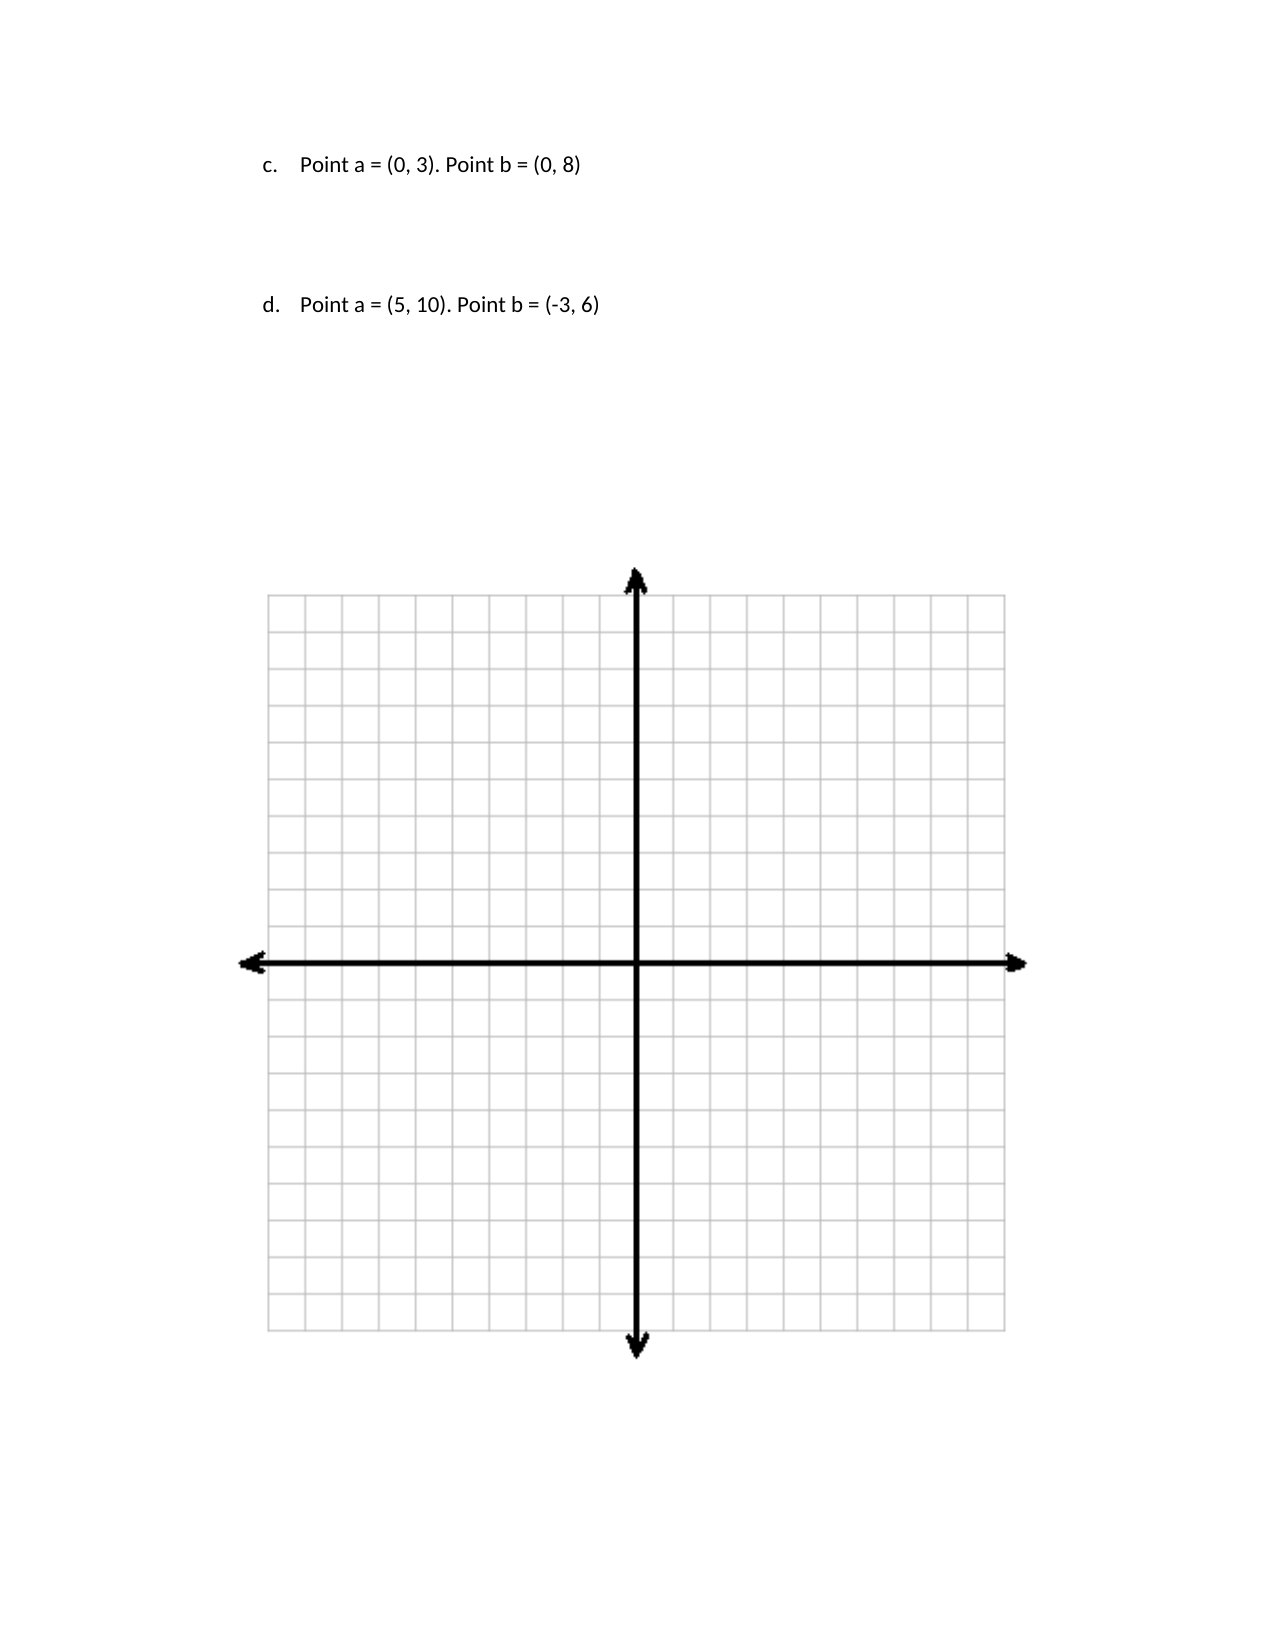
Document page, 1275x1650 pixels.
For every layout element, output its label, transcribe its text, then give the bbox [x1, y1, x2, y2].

list Point a = (0, 3). Point b = (0, 8) [262, 150, 1125, 178]
list Point a = (5, 10). Point b = (-3, 6) [262, 290, 1125, 318]
picture [236, 566, 1035, 1363]
